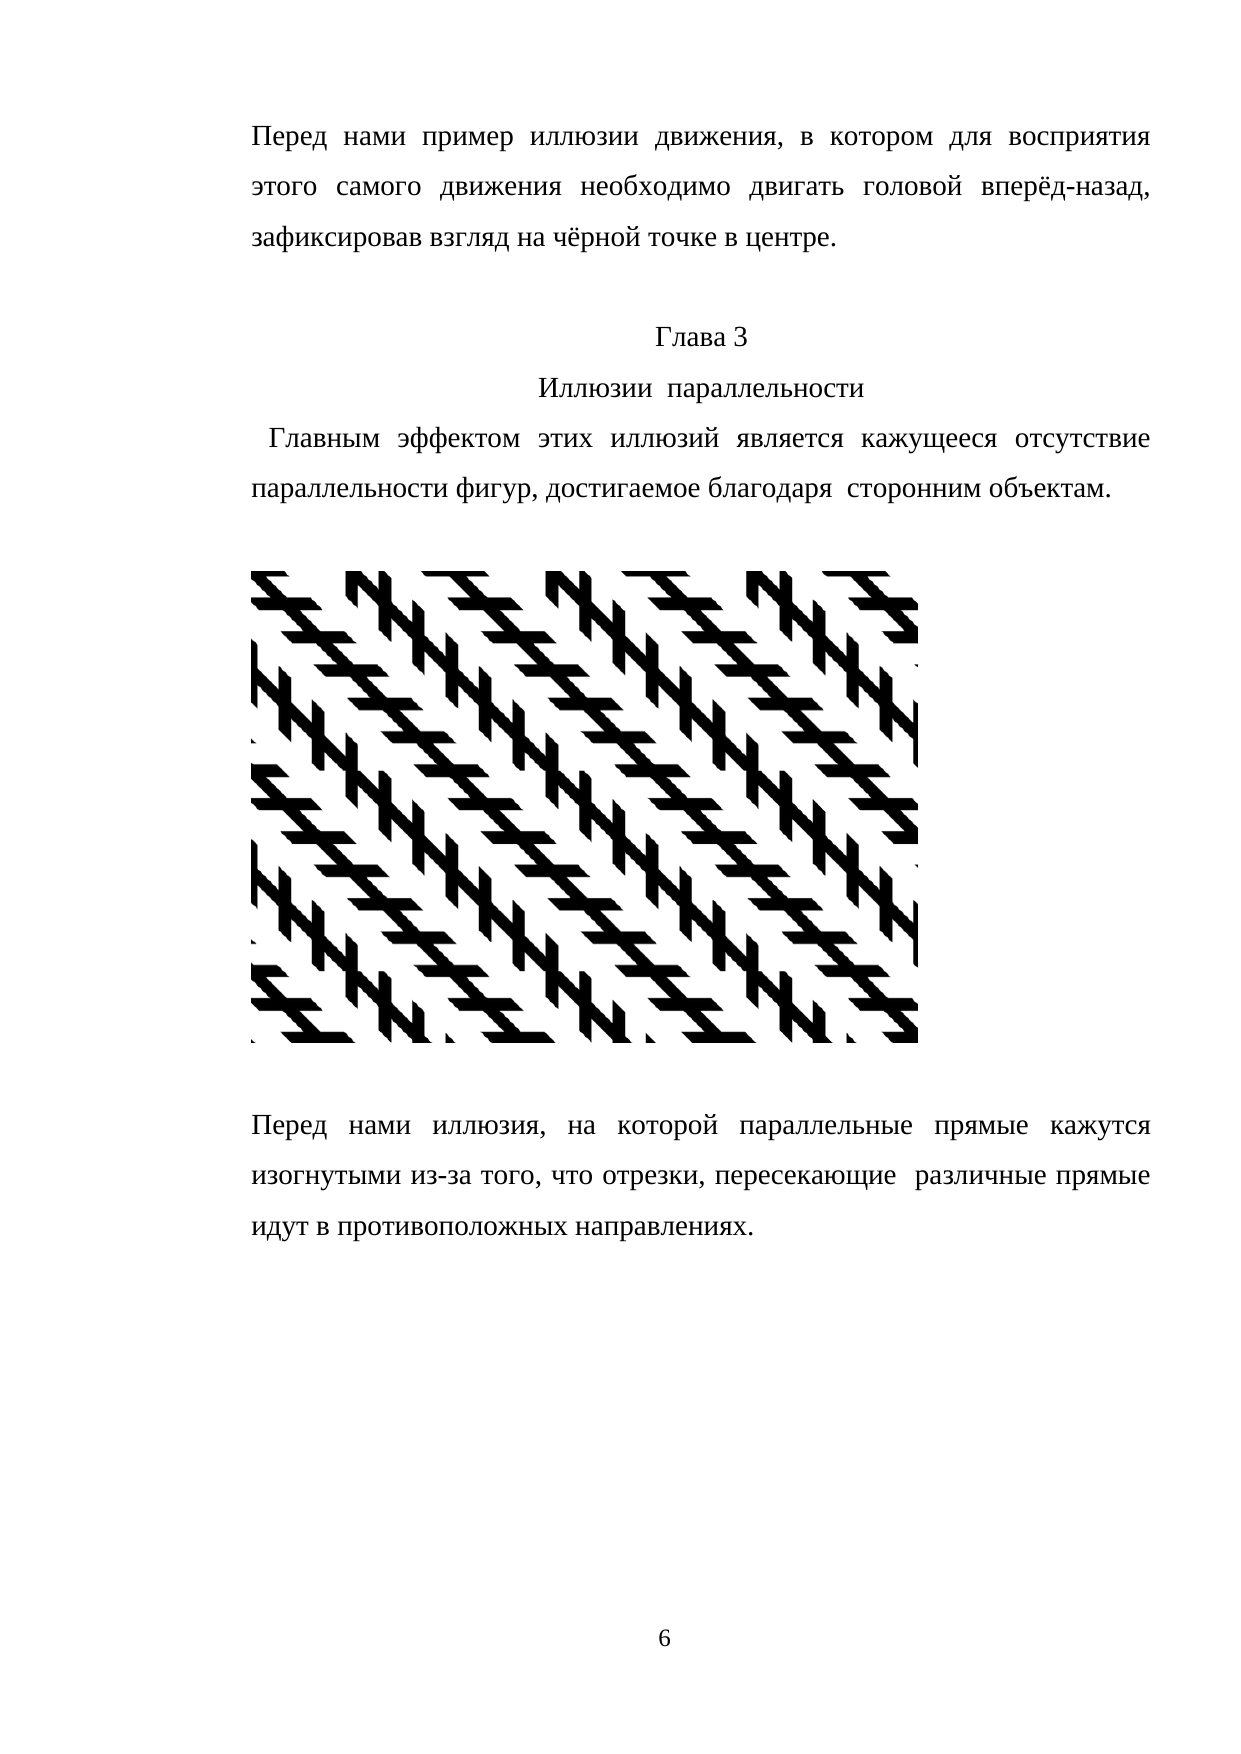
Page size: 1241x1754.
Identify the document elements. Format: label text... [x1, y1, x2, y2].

picture [251, 571, 918, 1043]
text Перед нами пример иллюзии движения, в котором для восприятия этого самого движения необходимо двигать головой вперёд-назад, зафиксировав взгляд на чёрной точке в центре. [251, 118, 1152, 252]
text Перед нами иллюзия, на которой параллельные прямые кажутся изогнутыми из-за того, что отрезки, пересекающие различные прямые идут в противоположных направлениях. [251, 1107, 1152, 1241]
text Главным эффектом этих иллюзий является кажущееся отсутствие параллельности фигур, достигаемое благодаря сторонним объектам. [251, 420, 1152, 504]
text Иллюзии параллельности [251, 370, 1152, 403]
text Глава 3 [251, 319, 1152, 353]
